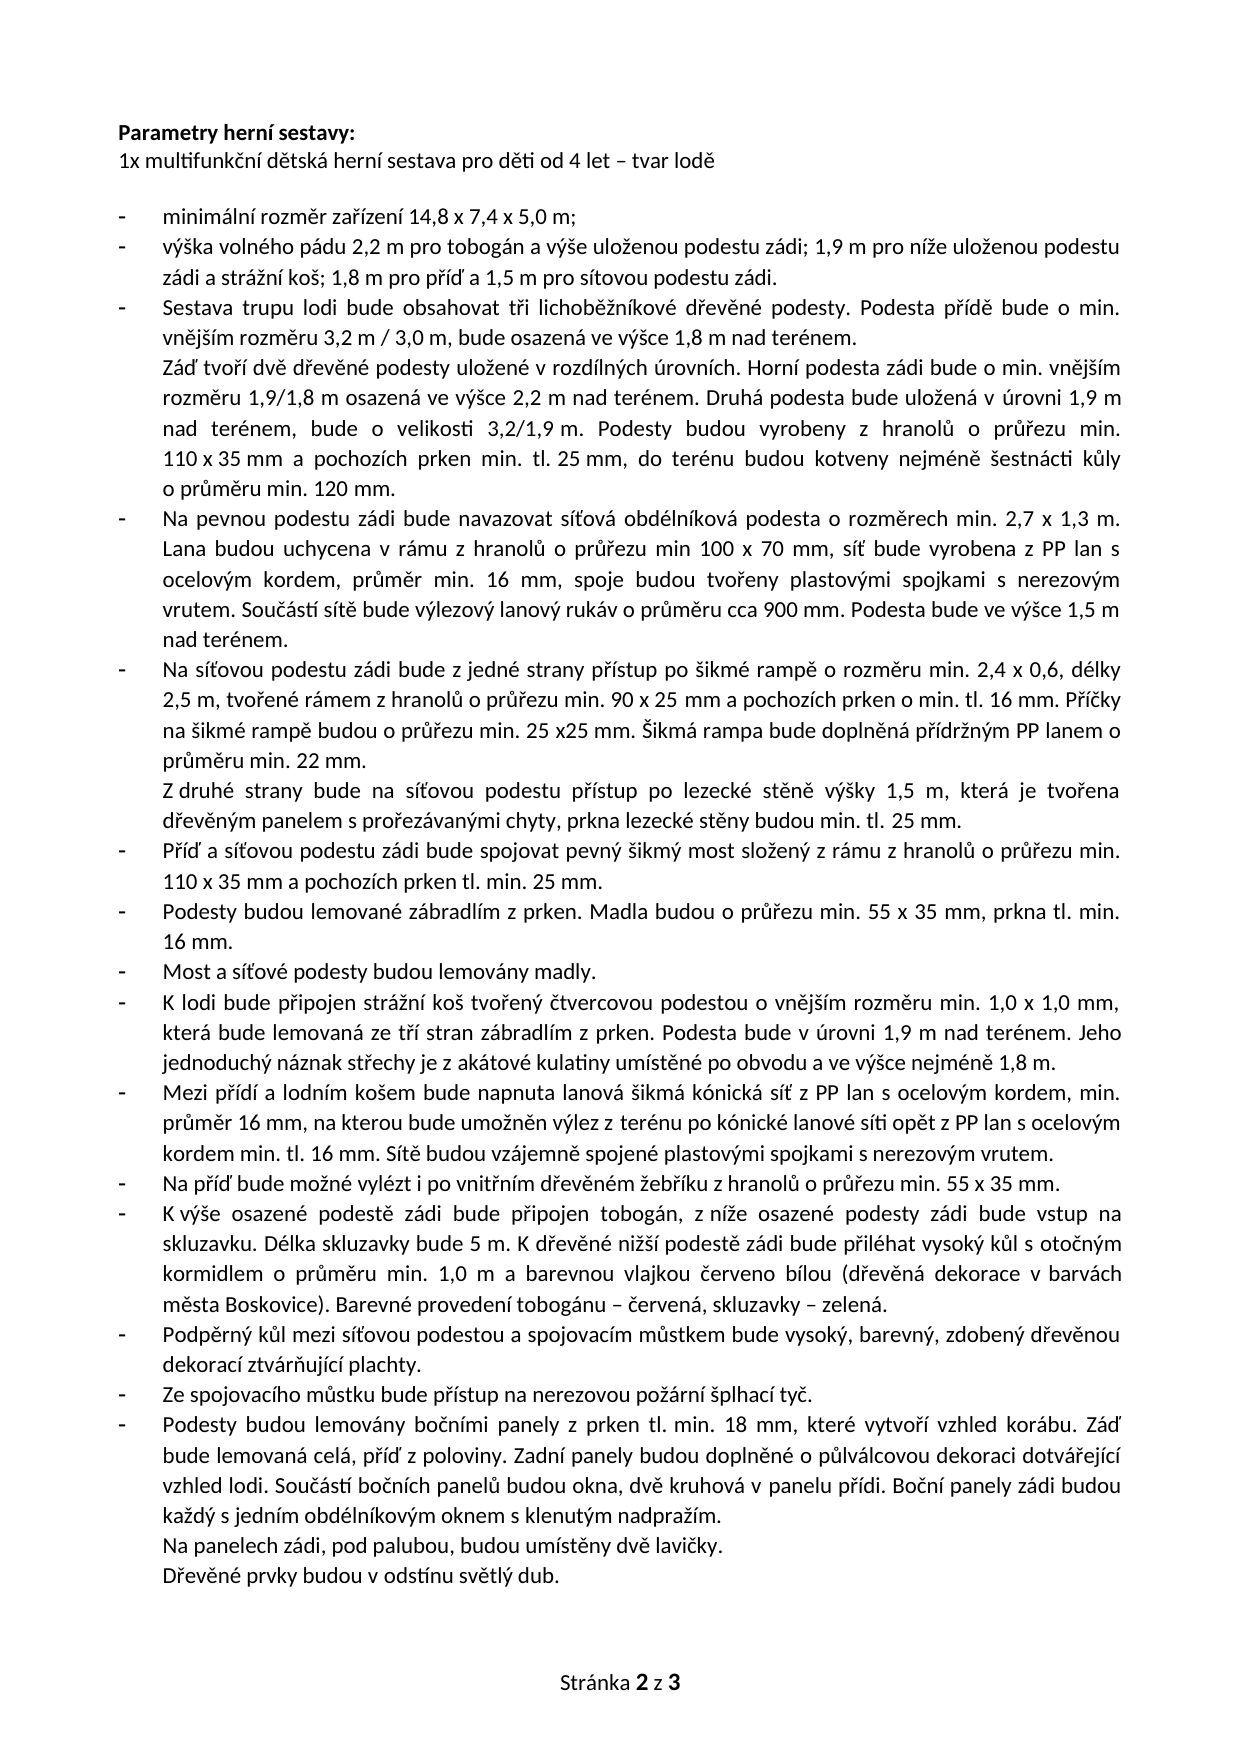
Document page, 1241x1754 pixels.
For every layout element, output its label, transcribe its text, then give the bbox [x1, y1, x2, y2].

list Dřevěné prvky budou v odstínu světlý dub. [162, 1562, 1122, 1589]
list Most a síťové podesty budou lemovány madly. [118, 957, 1122, 985]
text 1x multifunkční dětská herní sestava pro děti od 4 let – tvar lodě [118, 146, 1122, 174]
list Na pevnou podestu zádi bude navazovat síťová obdélníková podesta o rozměrech min. 2,7 x 1,3 m. Lana budou uchycena v rámu z hranolů o průřezu min 100 x 70 mm, síť bude vyrobena z PP lan s ocelovým kordem, průměr min. 16 mm, spoje budou tvořeny plastovými spojkami s nerezovým vrutem. Součástí sítě bude výlezový lanový rukáv o průměru cca 900 mm. Podesta bude ve výšce 1,5 m nad terénem. [118, 504, 1122, 653]
list Podpěrný kůl mezi síťovou podestou a spojovacím můstkem bude vysoký, barevný, zdobený dřevěnou dekorací ztvárňující plachty. [118, 1320, 1122, 1378]
list Na panelech zádi, pod palubou, budou umístěny dvě lavičky. [162, 1531, 1122, 1559]
list Sestava trupu lodi bude obsahovat tři lichoběžníkové dřevěné podesty. Podesta přídě bude o min. vnějším rozměru 3,2 m / 3,0 m, bude osazená ve výšce 1,8 m nad terénem. [118, 293, 1122, 351]
list Záď tvoří dvě dřevěné podesty uložené v rozdílných úrovních. Horní podesta zádi bude o min. vnějším rozměru 1,9/1,8 m osazená ve výšce 2,2 m nad terénem. Druhá podesta bude uložená v úrovni 1,9 m nad terénem, bude o velikosti 3,2/1,9 m. Podesty budou vyrobeny z hranolů o průřezu min. 110 x 35 mm a pochozích prken min. tl. 25 mm, do terénu budou kotveny nejméně šestnácti kůly o průměru min. 120 mm. [162, 353, 1122, 502]
list Ze spojovacího můstku bude přístup na nerezovou požární šplhací tyč. [118, 1380, 1122, 1408]
list Příď a síťovou podestu zádi bude spojovat pevný šikmý most složený z rámu z hranolů o průřezu min. 110 x 35 mm a pochozích prken tl. min. 25 mm. [118, 837, 1122, 895]
list K lodi bude připojen strážní koš tvořený čtvercovou podestou o vnějším rozměru min. 1,0 x 1,0 mm, která bude lemovaná ze tří stran zábradlím z prken. Podesta bude v úrovni 1,9 m nad terénem. Jeho jednoduchý náznak střechy je z akátové kulatiny umístěné po obvodu a ve výšce nejméně 1,8 m. [118, 988, 1122, 1076]
list Mezi přídí a lodním košem bude napnuta lanová šikmá kónická síť z PP lan s ocelovým kordem, min. průměr 16 mm, na kterou bude umožněn výlez z terénu po kónické lanové síti opět z PP lan s ocelovým kordem min. tl. 16 mm. Sítě budou vzájemně spojené plastovými spojkami s nerezovým vrutem. [118, 1078, 1122, 1167]
list Podesty budou lemované zábradlím z prken. Madla budou o průřezu min. 55 x 35 mm, prkna tl. min. 16 mm. [118, 897, 1122, 955]
list Podesty budou lemovány bočními panely z prken tl. min. 18 mm, které vytvoří vzhled korábu. Záď bude lemovaná celá, příď z poloviny. Zadní panely budou doplněné o půlválcovou dekoraci dotvářející vzhled lodi. Součástí bočních panelů budou okna, dvě kruhová v panelu přídi. Boční panely zádi budou každý s jedním obdélníkovým oknem s klenutým nadpražím. [118, 1411, 1122, 1529]
list K výše osazené podestě zádi bude připojen tobogán, z níže osazené podesty zádi bude vstup na skluzavku. Délka skluzavky bude 5 m. K dřevěné nižší podestě zádi bude přiléhat vysoký kůl s otočným kormidlem o průměru min. 1,0 m a barevnou vlajkou červeno bílou (dřevěná dekorace v barvách města Boskovice). Barevné provedení tobogánu – červená, skluzavky – zelená. [118, 1199, 1122, 1318]
list Na síťovou podestu zádi bude z jedné strany přístup po šikmé rampě o rozměru min. 2,4 x 0,6, délky 2,5 m, tvořené rámem z hranolů o průřezu min. 90 x 25 mm a pochozích prken o min. tl. 16 mm. Příčky na šikmé rampě budou o průřezu min. 25 x25 mm. Šikmá rampa bude doplněná přídržným PP lanem o průměru min. 22 mm. [118, 655, 1122, 774]
list výška volného pádu 2,2 m pro tobogán a výše uloženou podestu zádi; 1,9 m pro níže uloženou podestu zádi a strážní koš; 1,8 m pro příď a 1,5 m pro sítovou podestu zádi. [118, 232, 1122, 291]
list minimální rozměr zařízení 14,8 x 7,4 x 5,0 m; [118, 202, 1122, 230]
list Na příď bude možné vylézt i po vnitřním dřevěném žebříku z hranolů o průřezu min. 55 x 35 mm. [118, 1169, 1122, 1197]
text Parametry herní sestavy: [118, 118, 1122, 146]
list Z druhé strany bude na síťovou podestu přístup po lezecké stěně výšky 1,5 m, která je tvořena dřevěným panelem s prořezávanými chyty, prkna lezecké stěny budou min. tl. 25 mm. [162, 776, 1122, 834]
